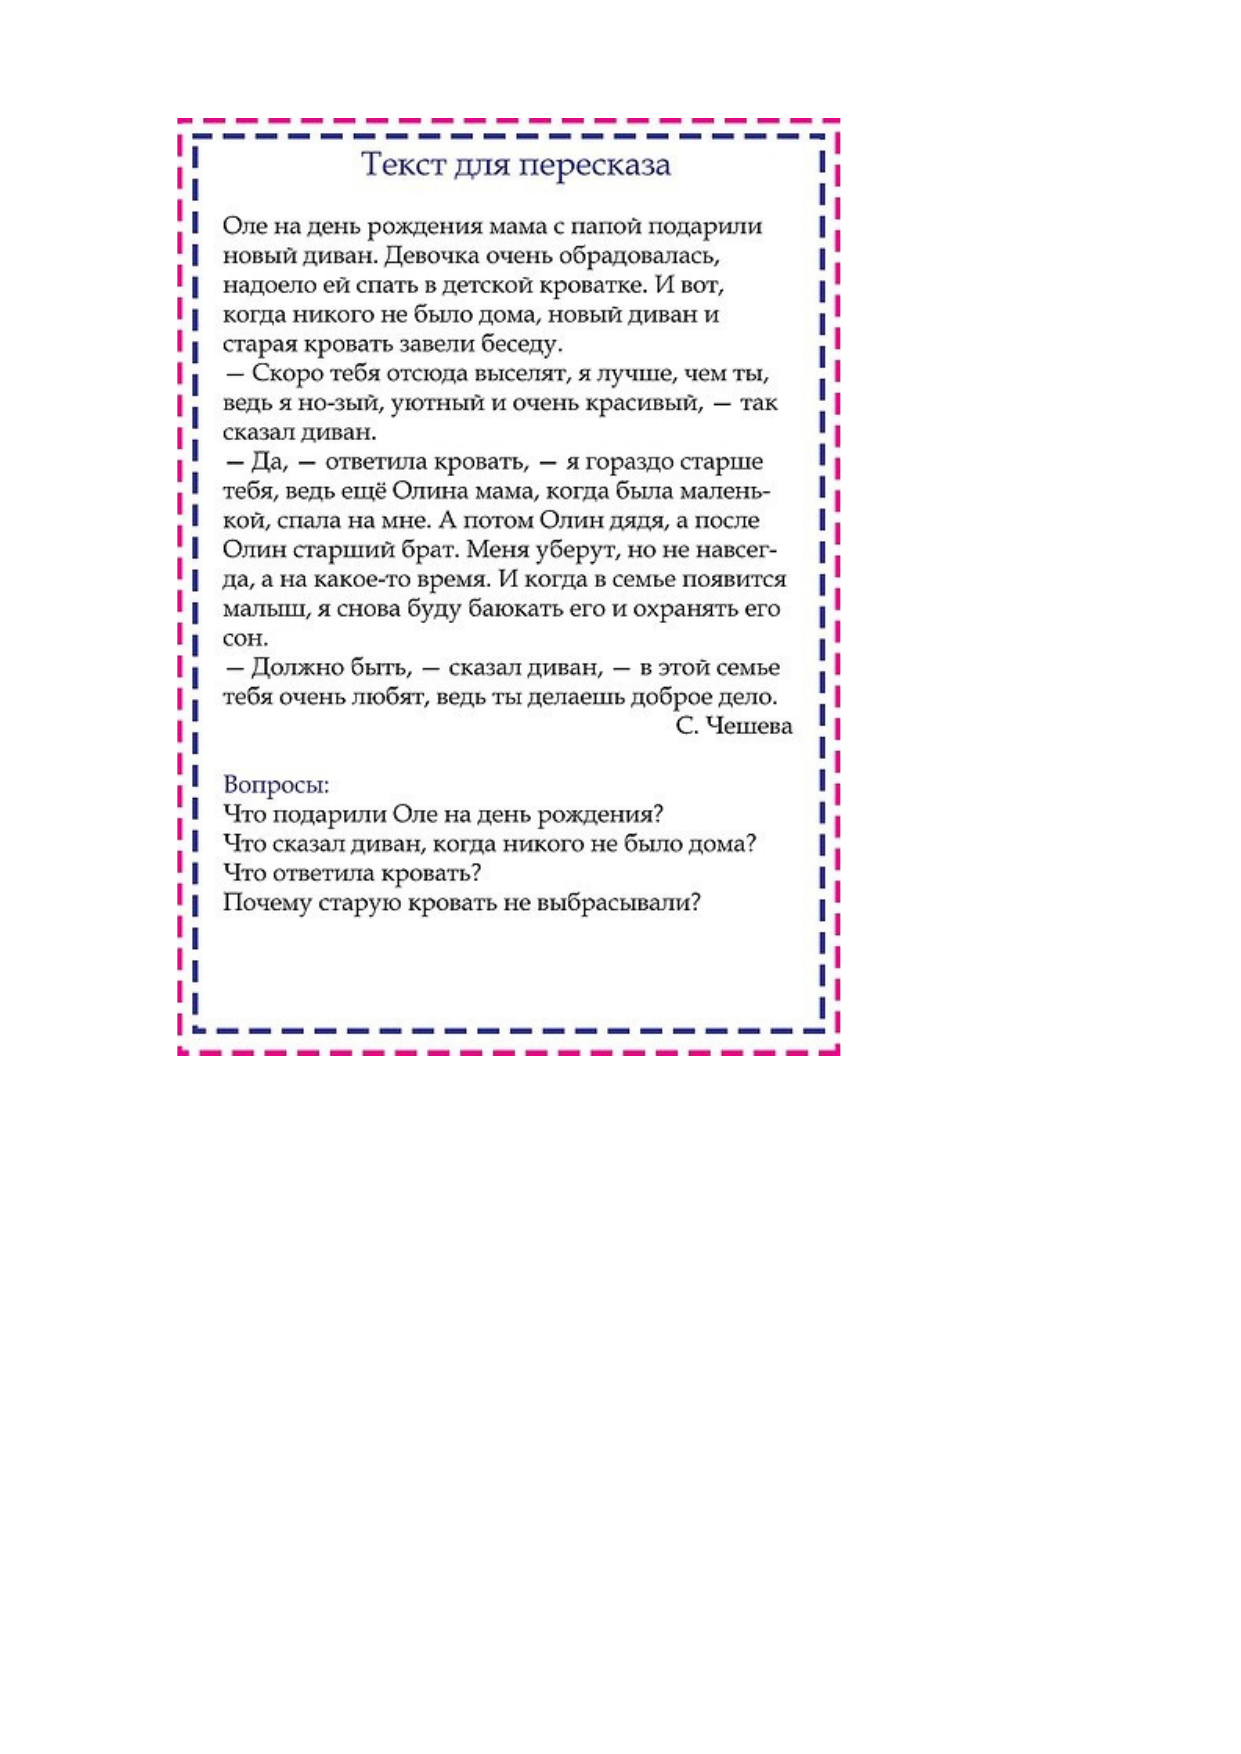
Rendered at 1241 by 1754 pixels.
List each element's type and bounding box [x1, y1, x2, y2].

picture [177, 118, 841, 1056]
